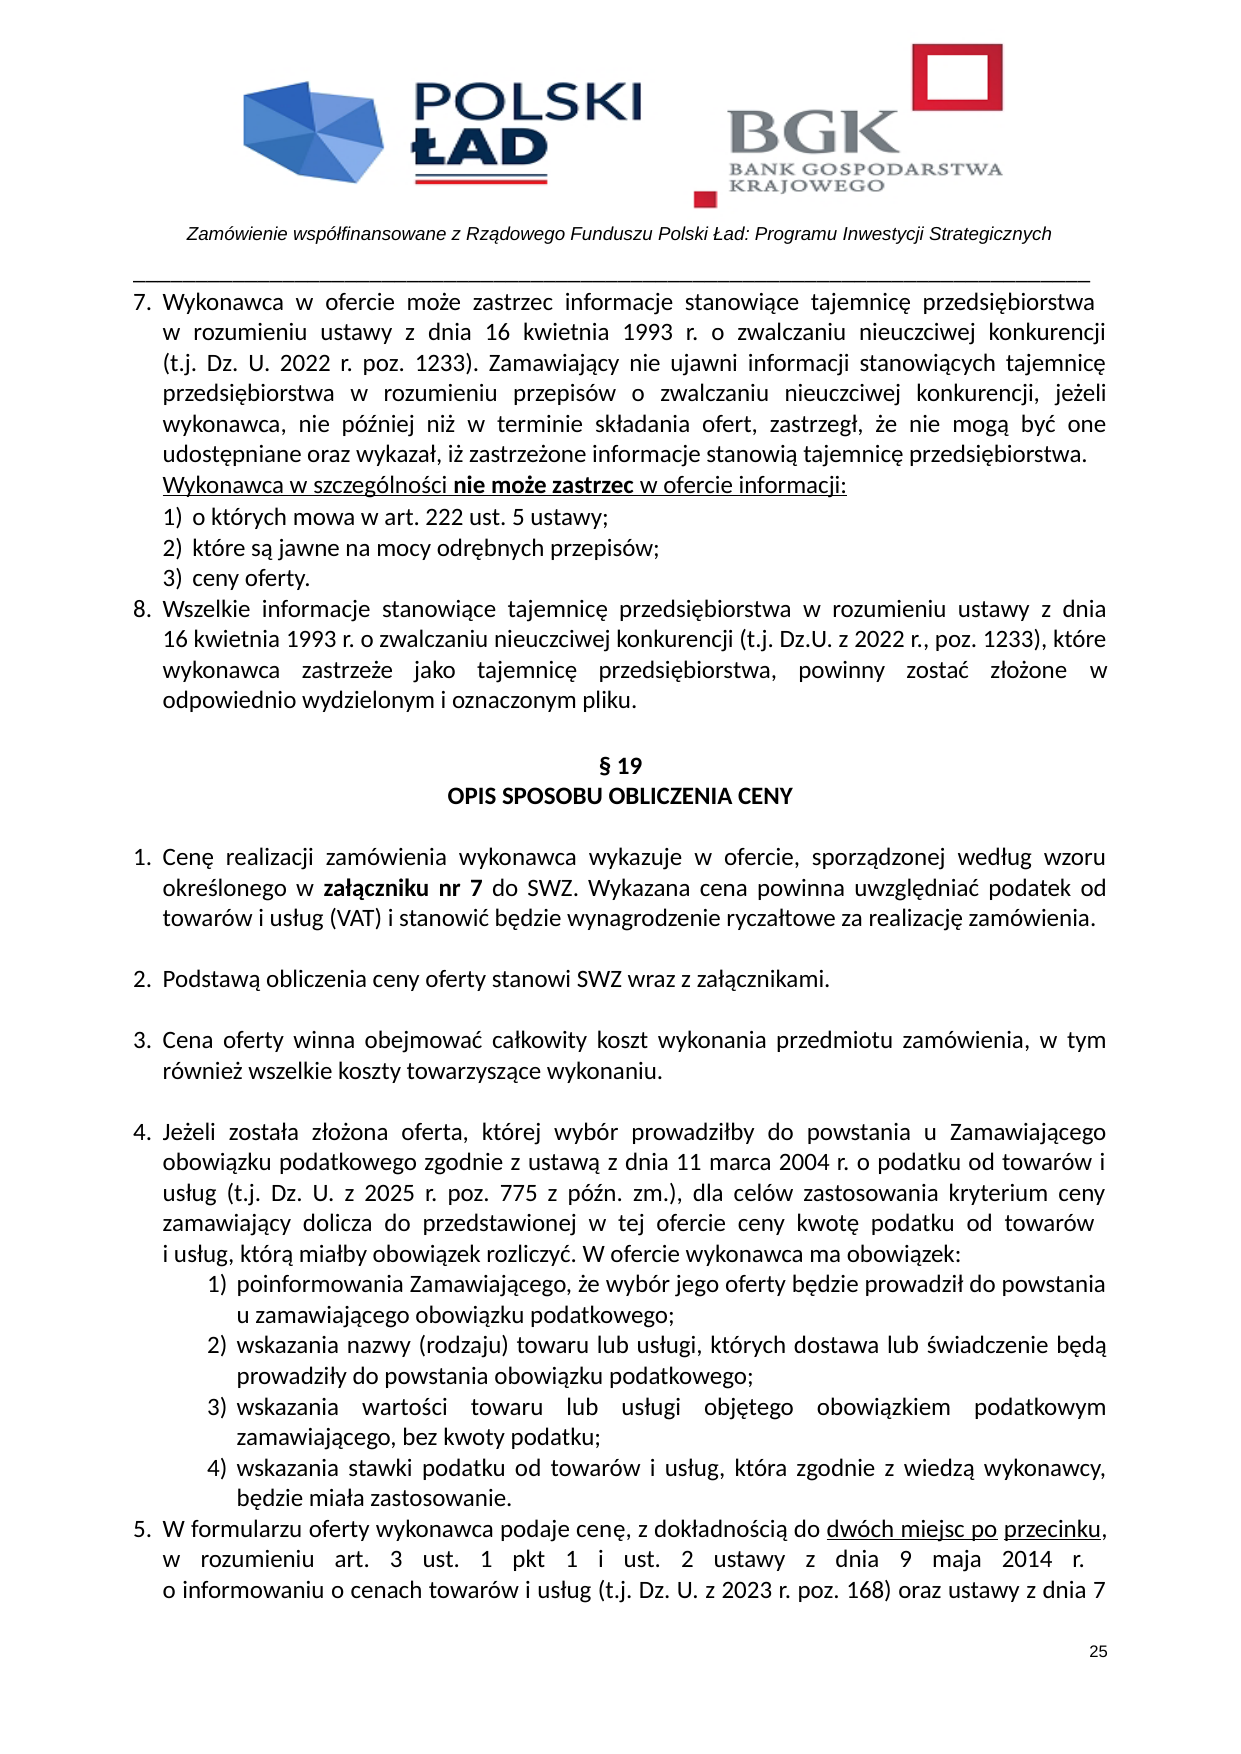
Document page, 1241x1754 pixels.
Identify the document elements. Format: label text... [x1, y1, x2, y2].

list które są jawne na mocy odrębnych przepisów; [162, 532, 1107, 562]
list 3) wskazania wartości towaru lub usługi objętego obowiązkiem podatkowym zamawiającego, bez kwoty podatku; [207, 1391, 1107, 1452]
list o których mowa w art. 222 ust. 5 ustawy; [162, 501, 1107, 532]
list Jeżeli została złożona oferta, której wybór prowadziłby do powstania u Zamawiającego obowiązku podatkowego zgodnie z ustawą z dnia 11 marca 2004 r. o podatku od towarów i usług (t.j. Dz. U. z 2025 r. poz. 775 z późn. zm.), dla celów zastosowania kryterium ceny zamawiający dolicza do przedstawionej w tej ofercie ceny kwotę podatku od towarów i usług, którą miałby obowiązek rozliczyć. W ofercie wykonawca ma obowiązek: [133, 1116, 1107, 1269]
list Wszelkie informacje stanowiące tajemnicę przedsiębiorstwa w rozumieniu ustawy z dnia 16 kwietnia 1993 r. o zwalczaniu nieuczciwej konkurencji (t.j. Dz.U. z 2022 r., poz. 1233), które wykonawca zastrzeże jako tajemnicę przedsiębiorstwa, powinny zostać złożone w odpowiednio wydzielonym i oznaczonym pliku. [133, 593, 1107, 715]
text § 19 [133, 750, 1107, 780]
list poinformowania Zamawiającego, że wybór jego oferty będzie prowadził do powstania u zamawiającego obowiązku podatkowego; [207, 1269, 1107, 1330]
text OPIS SPOSOBU OBLICZENIA CENY [133, 780, 1107, 811]
list Wykonawca w ofercie może zastrzec informacje stanowiące tajemnicę przedsiębiorstwa w rozumieniu ustawy z dnia 16 kwietnia 1993 r. o zwalczaniu nieuczciwej konkurencji (t.j. Dz. U. 2022 r. poz. 1233). Zamawiający nie ujawni informacji stanowiących tajemnicę przedsiębiorstwa w rozumieniu przepisów o zwalczaniu nieuczciwej konkurencji, jeżeli wykonawca, nie później niż w terminie składania ofert, zastrzegł, że nie mogą być one udostępniane oraz wykazał, iż zastrzeżone informacje stanowią tajemnicę przedsiębiorstwa. [133, 286, 1107, 469]
list 4) wskazania stawki podatku od towarów i usług, która zgodnie z wiedzą wykonawcy, będzie miała zastosowanie. [207, 1452, 1107, 1513]
list Cena oferty winna obejmować całkowity koszt wykonania przedmiotu zamówienia, w tym również wszelkie koszty towarzyszące wykonaniu. [133, 1024, 1107, 1086]
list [133, 1513, 1107, 1604]
list Wykonawca w szczególności nie może zastrzec w ofercie informacji: [162, 469, 1107, 499]
list Cenę realizacji zamówienia wykonawca wykazuje w ofercie, sporządzonej według wzoru określonego w załączniku nr 7 do SWZ. Wykazana cena powinna uwzględniać podatek od towarów i usług (VAT) i stanowić będzie wynagrodzenie ryczałtowe za realizację zamówienia. [133, 841, 1107, 933]
list 2) wskazania nazwy (rodzaju) towaru lub usługi, których dostawa lub świadczenie będą prowadziły do powstania obowiązku podatkowego; [207, 1330, 1107, 1391]
list Podstawą obliczenia ceny oferty stanowi SWZ wraz z załącznikami. [133, 963, 1107, 994]
list ceny oferty. [162, 562, 1107, 593]
